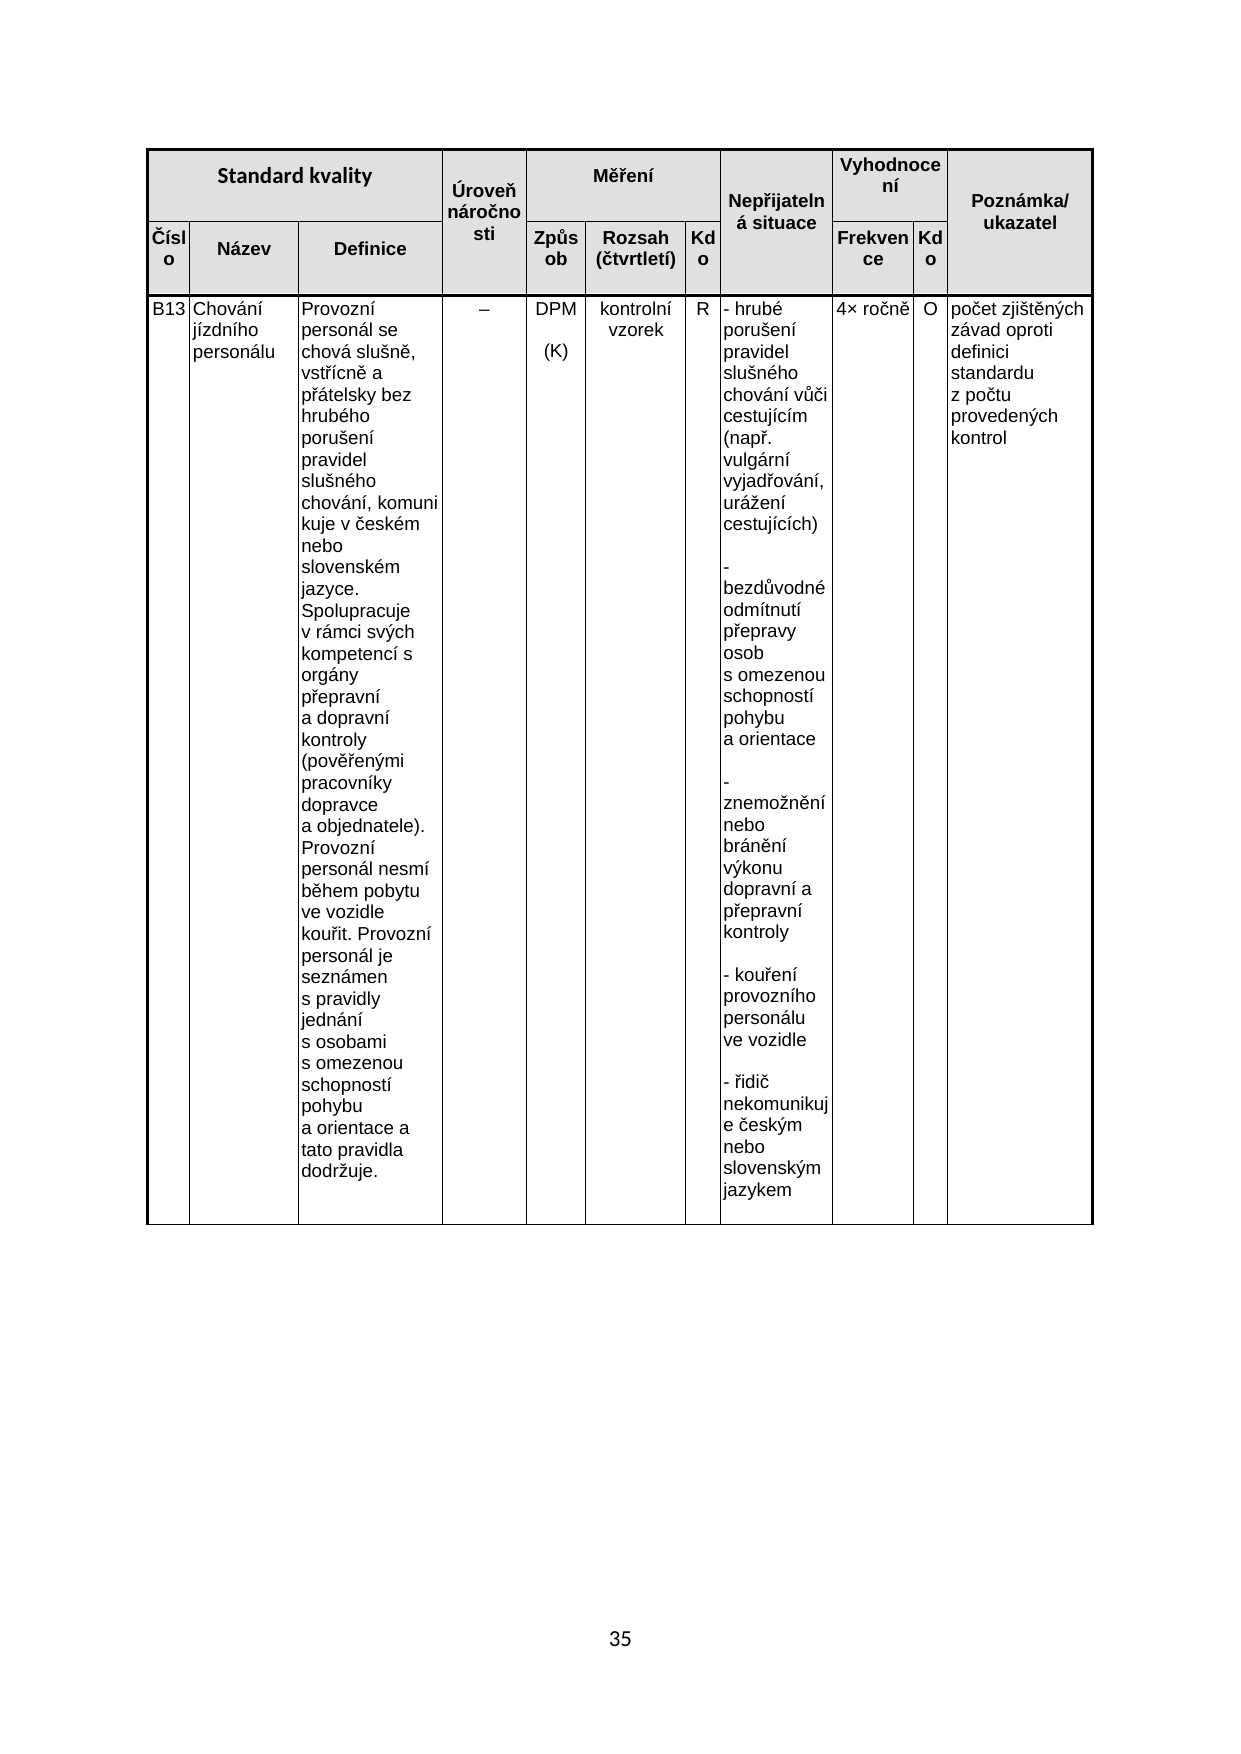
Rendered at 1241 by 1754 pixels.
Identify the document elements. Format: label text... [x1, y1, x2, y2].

table_header Měření [527, 151, 720, 221]
table_header Vyhodnocení [833, 151, 947, 221]
table_cell Rozsah (čtvrtletí) [586, 222, 685, 293]
table_cell Kdo [914, 222, 947, 293]
table_cell O [914, 297, 947, 1224]
table_header Úroveň náročnosti [443, 151, 526, 293]
table_cell Kdo [686, 222, 720, 293]
table_header Nepřijatelná situace [721, 151, 832, 293]
table_cell DPM (K) [527, 297, 585, 1224]
table_cell počet zjištěných závad oproti definici standardu z počtu provedených kontrol [948, 297, 1091, 1224]
table_cell Definice [299, 222, 442, 293]
table_cell Provozní personál se chová slušně, vstřícně a přátelsky bez hrubého porušení pravidel slušného chování, komunikuje v českém nebo slovenském jazyce. Spolupracuje v rámci svých kompetencí s orgány přepravní a dopravní kontroly (pověřenými pracovníky dopravce a objednatele). Provozní personál nesmí během pobytu ve vozidle kouřit. Provozní personál je seznámen s pravidly jednání s osobami s omezenou schopností pohybu a orientace a tato pravidla dodržuje. [299, 297, 442, 1224]
table_cell Frekvence [833, 222, 913, 293]
table_cell Způsob [527, 222, 585, 293]
table_header Poznámka/ukazatel [948, 151, 1091, 293]
table_cell – [443, 297, 526, 1224]
table_cell Číslo [149, 222, 189, 293]
table_cell - hrubé porušení pravidel slušného chování vůči cestujícím (např. vulgární vyjadřování, urážení cestujících) - bezdůvodné odmítnutí přepravy osob s omezenou schopností pohybu a orientace - znemožnění nebo bránění výkonu dopravní a přepravní kontroly - kouření provozního personálu ve vozidle - řidič nekomunikuje českým nebo slovenským jazykem [721, 297, 832, 1224]
table_header Standard kvality [149, 151, 442, 221]
table_cell Název [190, 222, 298, 293]
table_cell kontrolní vzorek [586, 297, 685, 1224]
table_cell B13 [149, 297, 189, 1224]
table_cell Chování jízdního personálu [190, 297, 298, 1224]
table_cell 4× ročně [833, 297, 913, 1224]
table_cell R [686, 297, 720, 1224]
